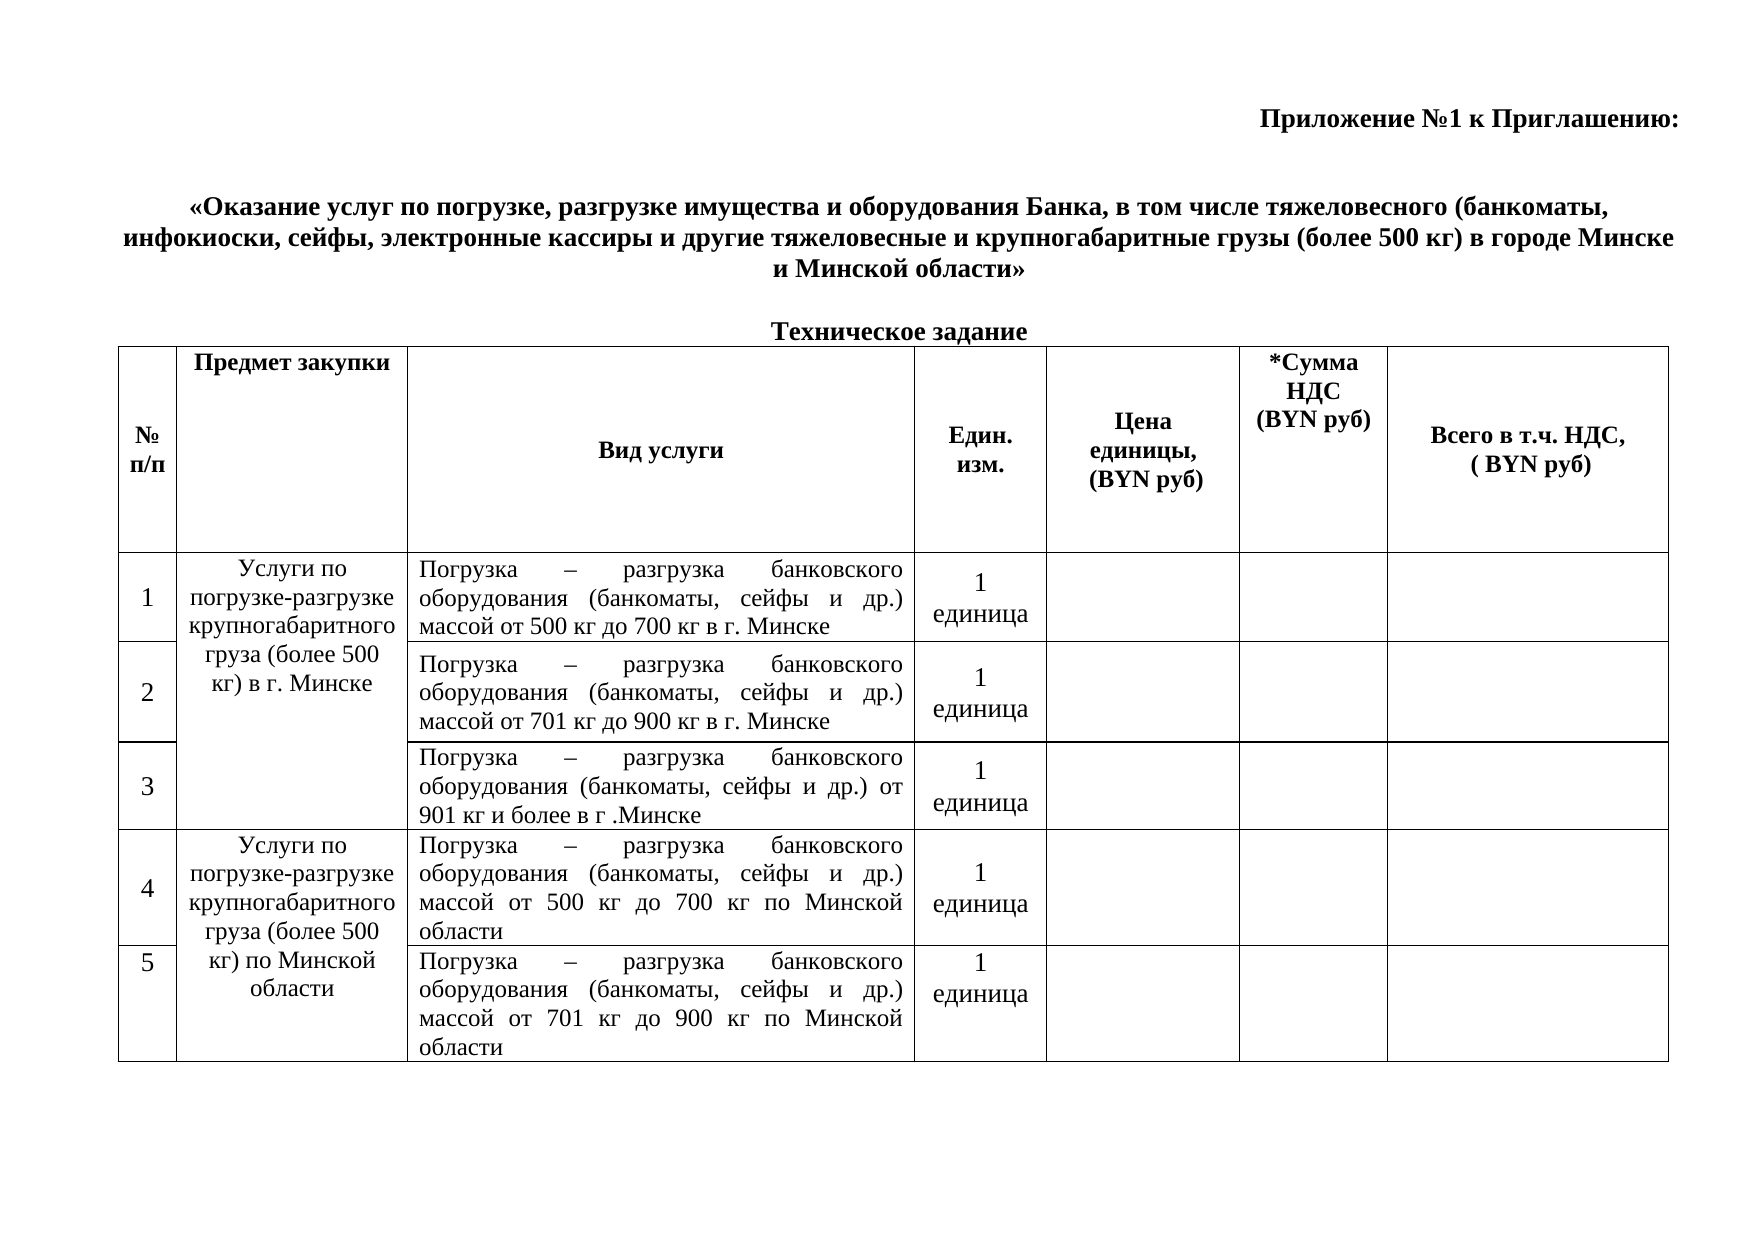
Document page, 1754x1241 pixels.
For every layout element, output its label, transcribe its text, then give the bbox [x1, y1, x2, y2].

table_cell [1047, 743, 1239, 829]
table_cell [1240, 642, 1387, 741]
table_header Един. изм. [915, 347, 1046, 552]
table_cell 5 [119, 946, 176, 1061]
table_cell 1 единица [915, 743, 1046, 829]
table_cell Погрузка – разгрузка банковского оборудования (банкоматы, сейфы и др.) массой от 500 кг до 700 кг по Минской области [408, 830, 914, 945]
text Техническое задание [118, 315, 1680, 346]
text Приложение №1 к Приглашению: [118, 103, 1680, 134]
table_cell Погрузка – разгрузка банковского оборудования (банкоматы, сейфы и др.) массой от 500 кг до 700 кг в г. Минске [408, 553, 914, 641]
table_cell 1 единица [915, 553, 1046, 641]
table_cell [1047, 946, 1239, 1061]
table_cell 1 единица [915, 830, 1046, 945]
table_cell [1388, 743, 1668, 829]
table_cell 1 единица [915, 642, 1046, 741]
table_cell [1240, 743, 1387, 829]
table_cell [1388, 553, 1668, 641]
table_header *Сумма НДС (BYN руб) [1240, 347, 1387, 552]
table_cell [1240, 830, 1387, 945]
text «Оказание услуг по погрузке, разгрузке имущества и оборудования Банка, в том числе тяжеловесного (банкоматы, инфокиоски, сейфы, электронные кассиры и другие тяжеловесные и крупногабаритные грузы (более 500 кг) в городе Минске и Минской области» [118, 190, 1680, 284]
table_cell 4 [119, 830, 176, 945]
table_cell Услуги по погрузке-разгрузке крупногабаритного груза (более 500 кг) по Минской области [177, 830, 407, 1061]
table_cell Погрузка – разгрузка банковского оборудования (банкоматы, сейфы и др.) от 901 кг и более в г .Минске [408, 743, 914, 829]
table_cell 1 единица [915, 946, 1046, 1061]
table_header № п/п [119, 347, 176, 552]
table_header Предмет закупки [177, 347, 407, 552]
table_cell [1047, 642, 1239, 741]
table_cell 2 [119, 642, 176, 741]
table_cell [1388, 642, 1668, 741]
table_header Всего в т.ч. НДС, ( BYN руб) [1388, 347, 1668, 552]
table_cell 3 [119, 743, 176, 829]
table_cell Услуги по погрузке-разгрузке крупногабаритного груза (более 500 кг) в г. Минске [177, 553, 407, 829]
table_cell [1240, 946, 1387, 1061]
table_cell [1388, 830, 1668, 945]
table_cell [1240, 553, 1387, 641]
table_cell Погрузка – разгрузка банковского оборудования (банкоматы, сейфы и др.) массой от 701 кг до 900 кг в г. Минске [408, 642, 914, 741]
table_cell [1388, 946, 1668, 1061]
table_header Цена единицы, (BYN руб) [1047, 347, 1239, 552]
table_cell [1047, 830, 1239, 945]
table_header Вид услуги [408, 347, 914, 552]
table_cell 1 [119, 553, 176, 641]
table_cell Погрузка – разгрузка банковского оборудования (банкоматы, сейфы и др.) массой от 701 кг до 900 кг по Минской области [408, 946, 914, 1061]
table_cell [1047, 553, 1239, 641]
